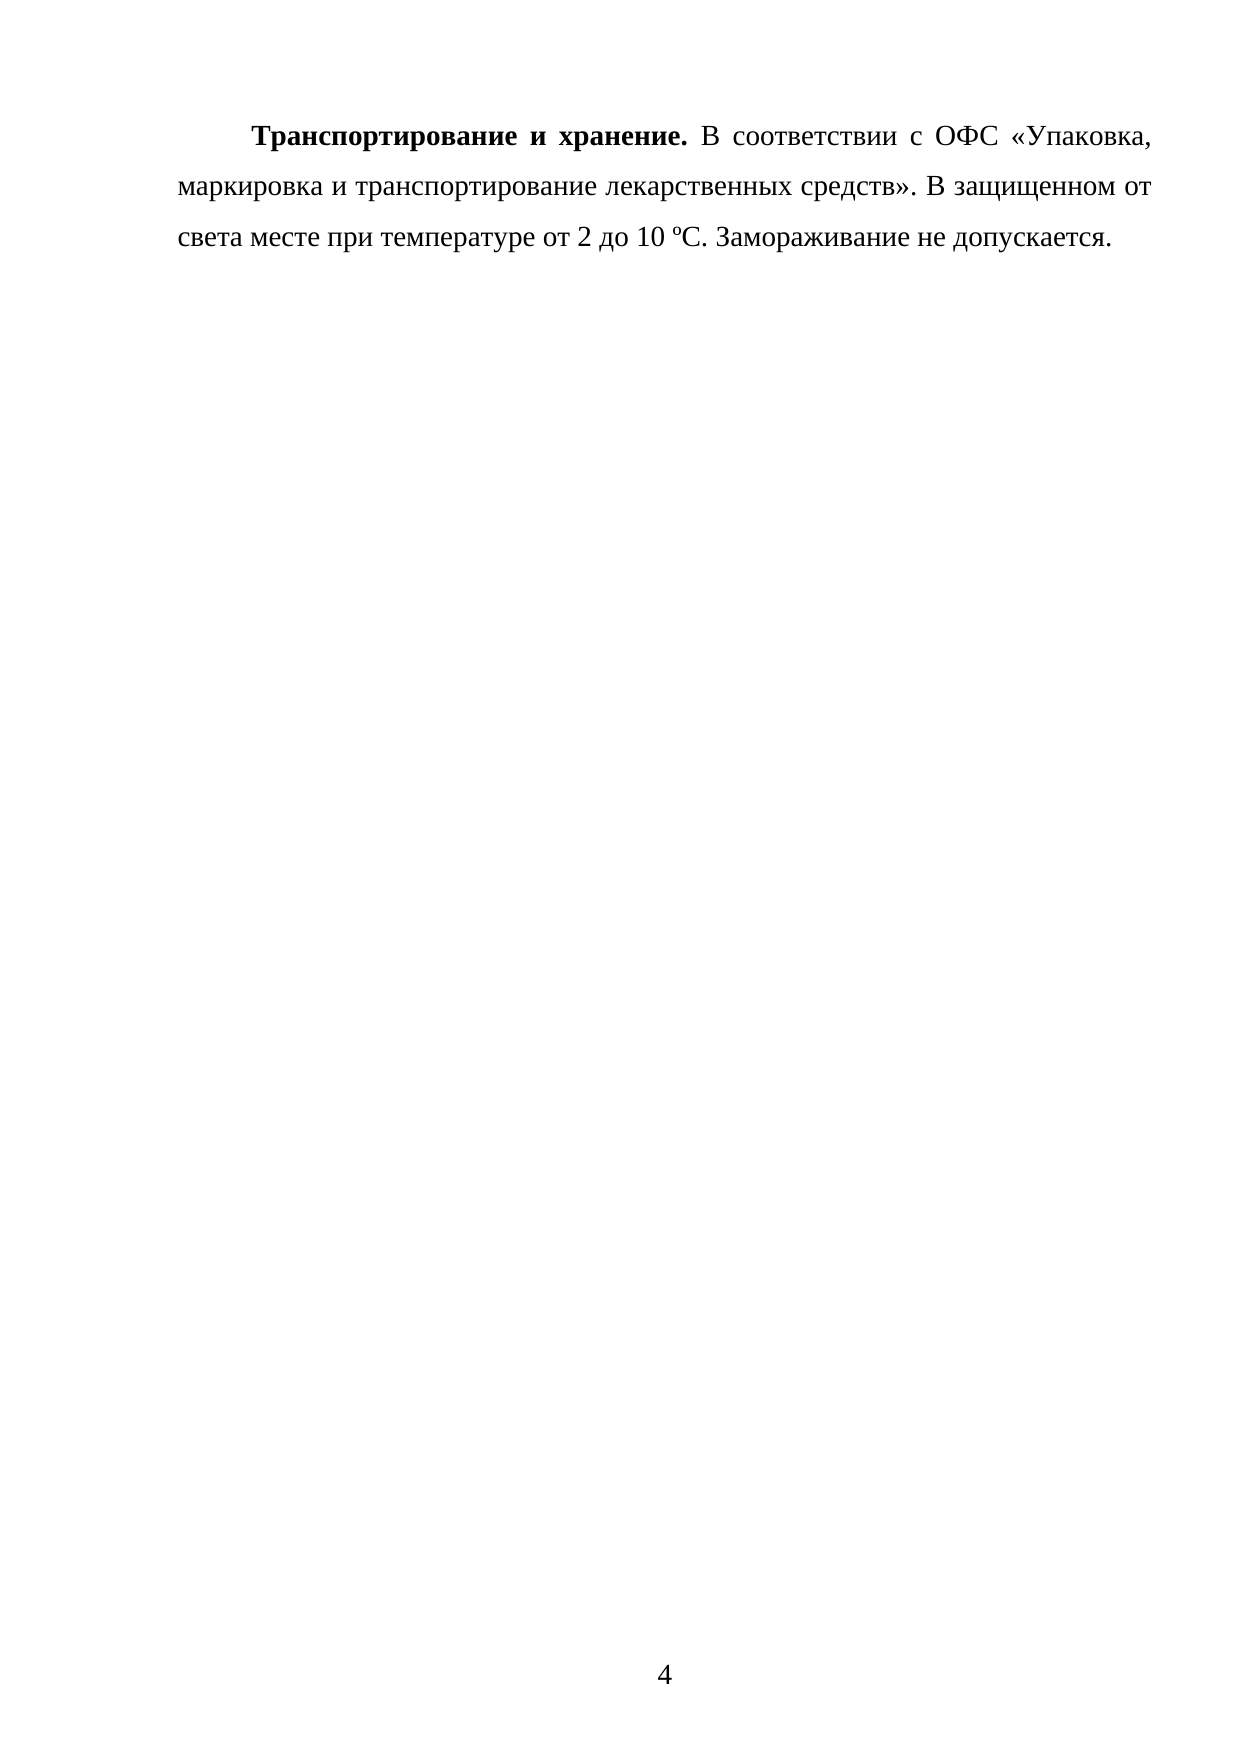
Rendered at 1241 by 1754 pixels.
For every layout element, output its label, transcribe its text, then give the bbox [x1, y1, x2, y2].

text Транспортирование и хранение. В соответствии с ОФС «Упаковка, маркировка и транспортирование лекарственных средств». В защищенном от света месте при температуре от 2 до 10 ºС. Замораживание не допускается. [177, 118, 1152, 252]
